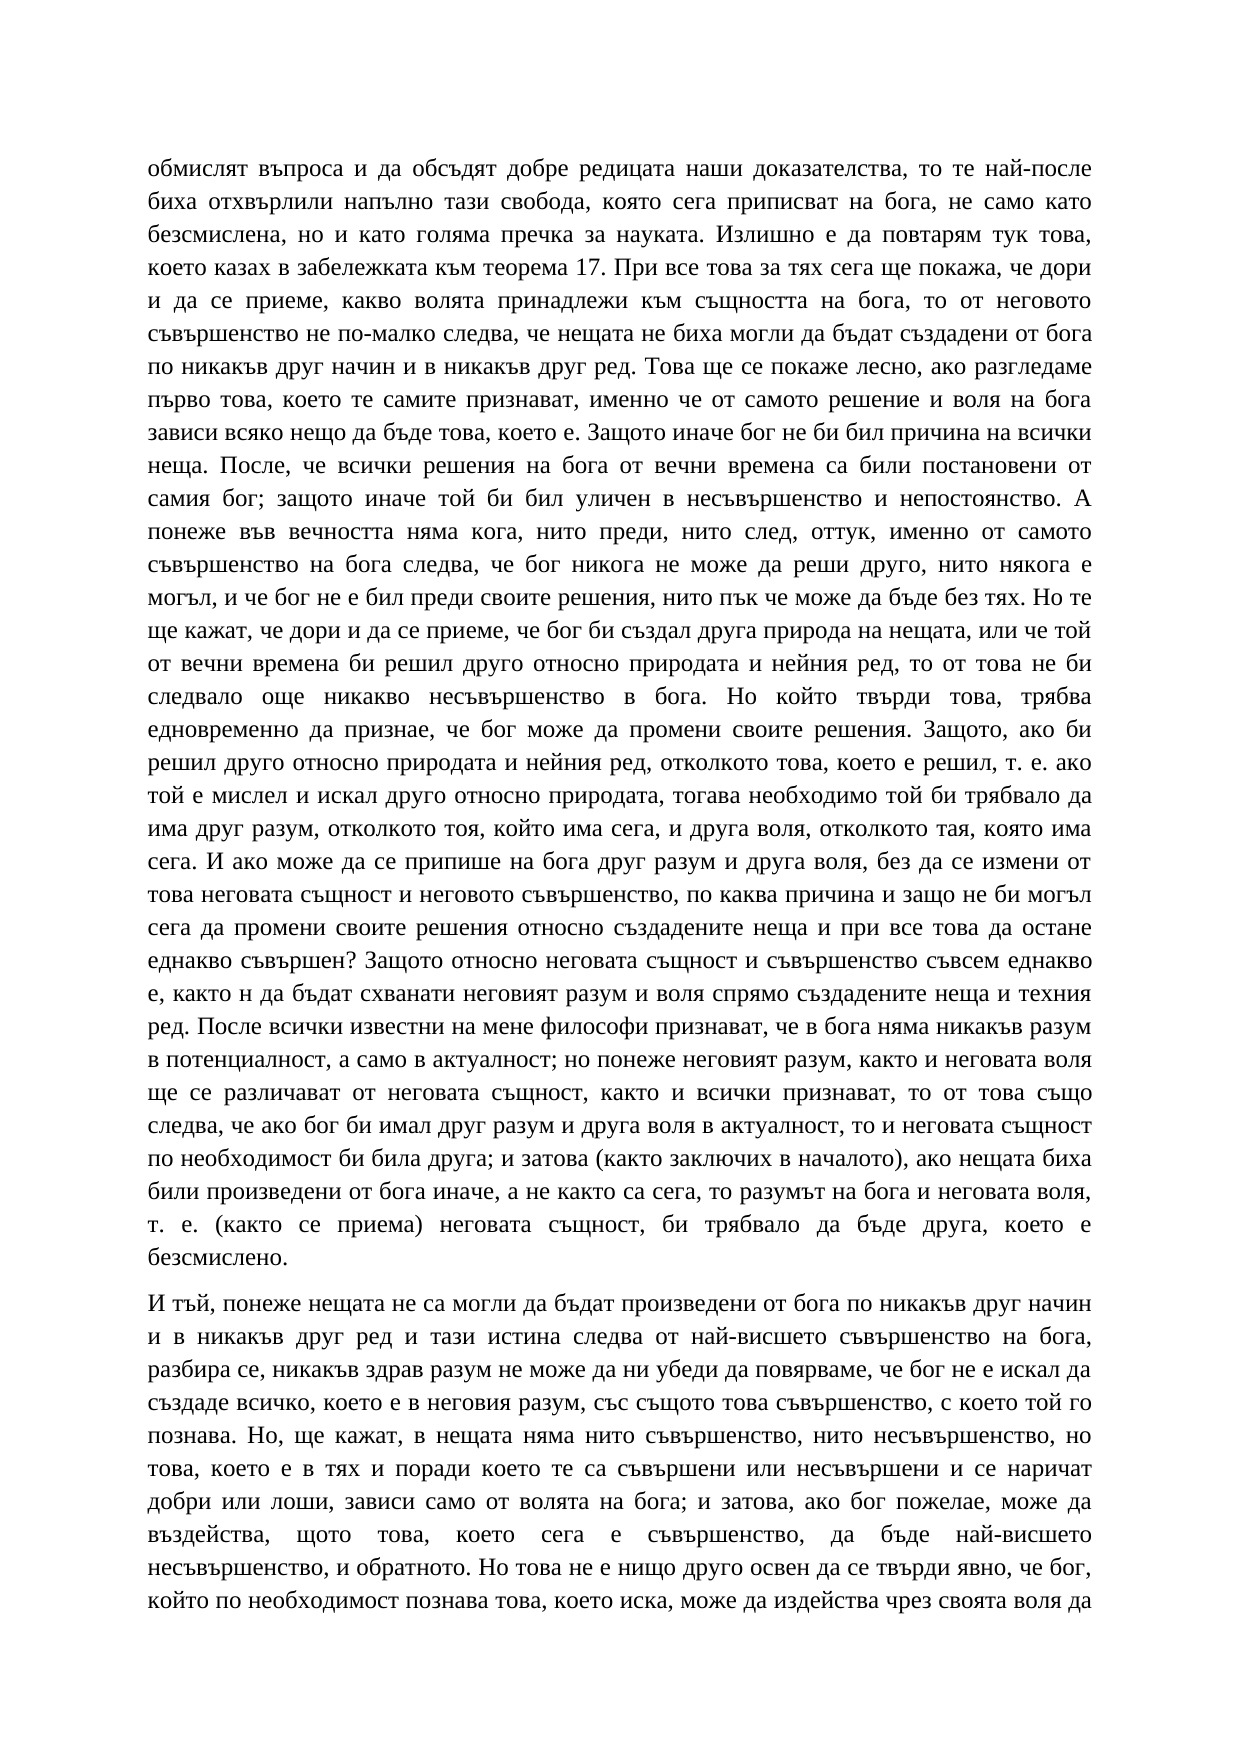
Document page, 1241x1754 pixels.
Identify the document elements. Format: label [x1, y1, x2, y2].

text [147, 1288, 1093, 1614]
text [147, 153, 1093, 1271]
